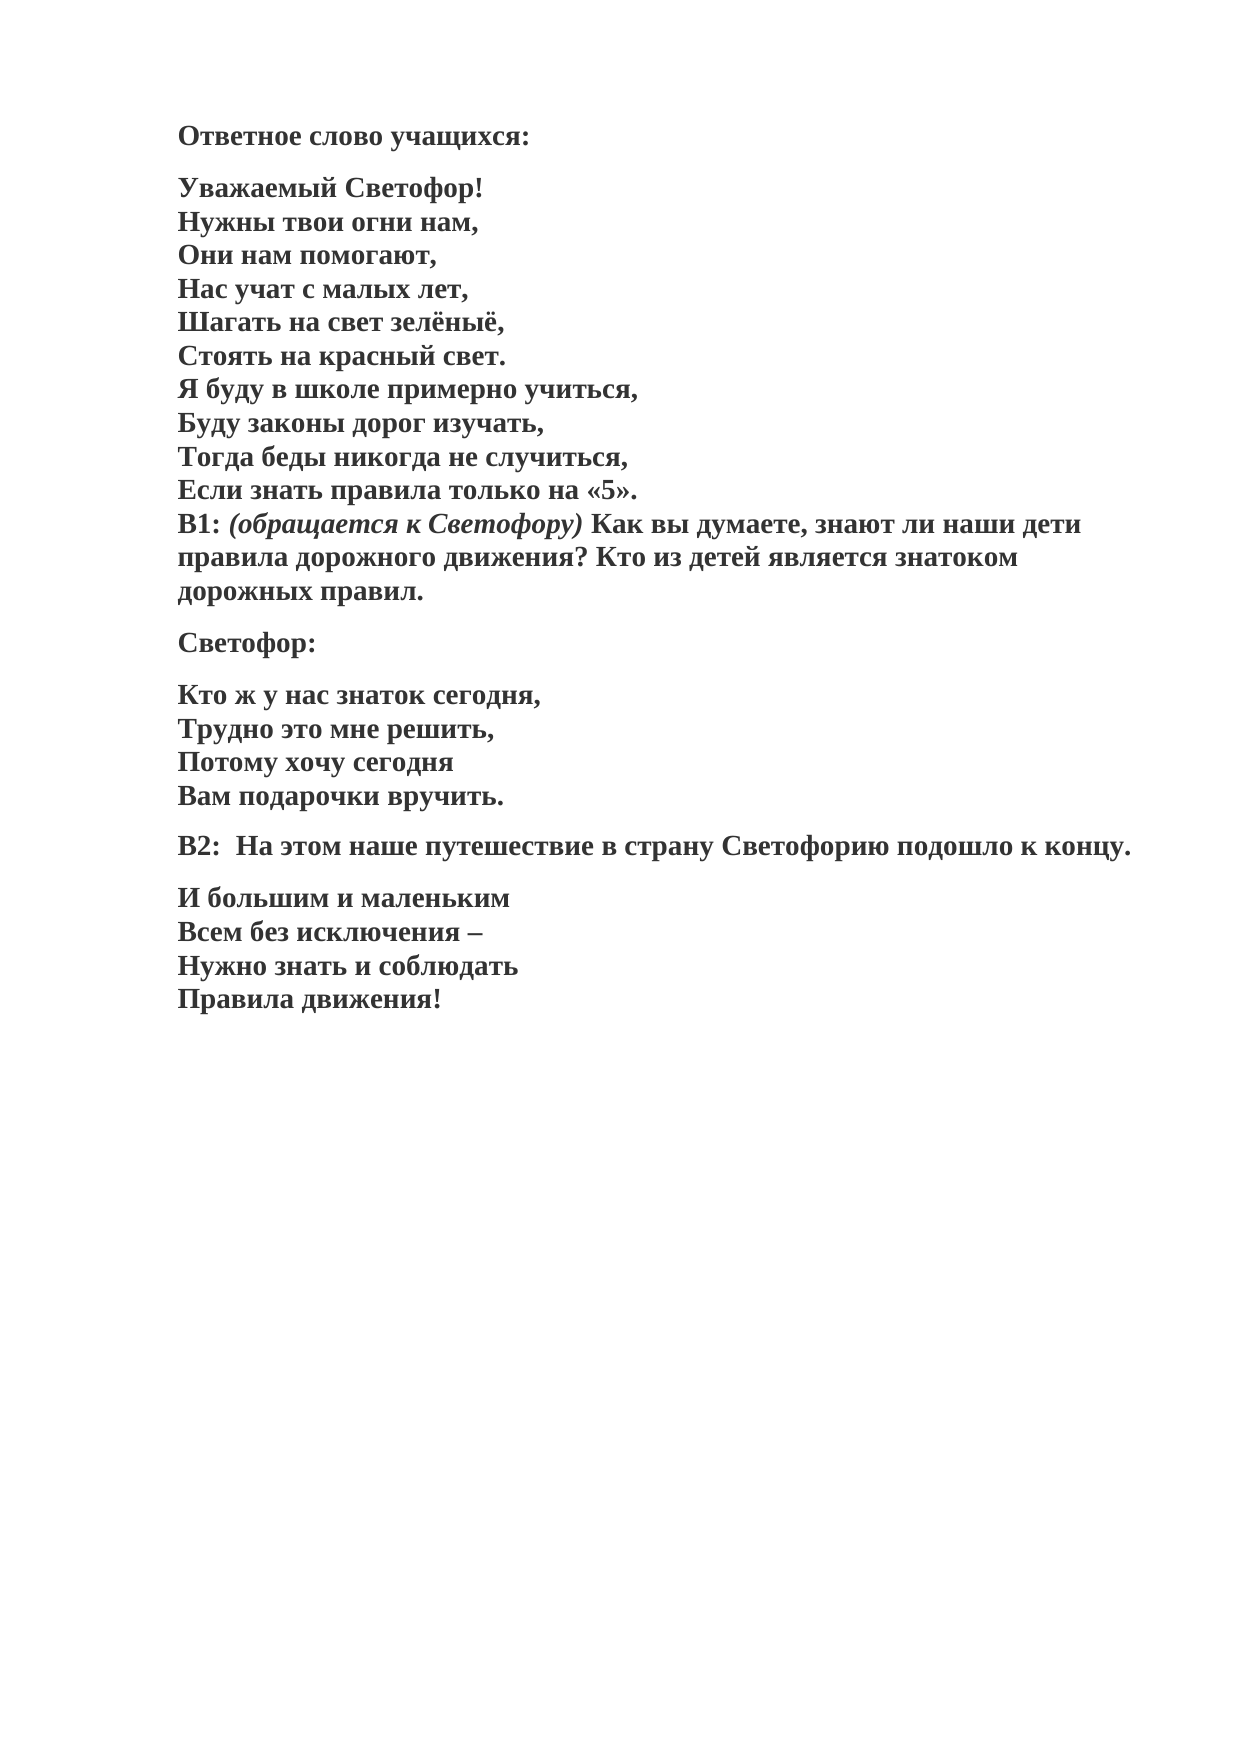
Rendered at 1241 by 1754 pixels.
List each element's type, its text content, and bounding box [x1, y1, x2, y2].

text В2: На этом наше путешествие в страну Светофорию подошло к концу. [177, 828, 1152, 862]
text В1: (обращается к Светофору) Как вы думаете, знают ли наши дети правила дорожного движения? Кто из детей является знатоком дорожных правил. [177, 506, 1152, 606]
text Кто ж у нас знаток сегодня, Трудно это мне решить, Потому хочу сегодня Вам подарочки вручить. [177, 677, 1152, 812]
text Уважаемый Светофор! Нужны твои огни нам, Они нам помогают, Нас учат с малых лет, Шагать на свет зелёныё, Стоять на красный свет. Я буду в школе примерно учиться, Буду законы дорог изучать, Тогда беды никогда не случиться, Если знать правила только на «5». [177, 170, 1152, 506]
text Ответное слово учащихся: [177, 118, 1152, 152]
text И большим и маленьким Всем без исключения – Нужно знать и соблюдать Правила движения! [177, 881, 1152, 1015]
text Светофор: [177, 625, 1152, 659]
